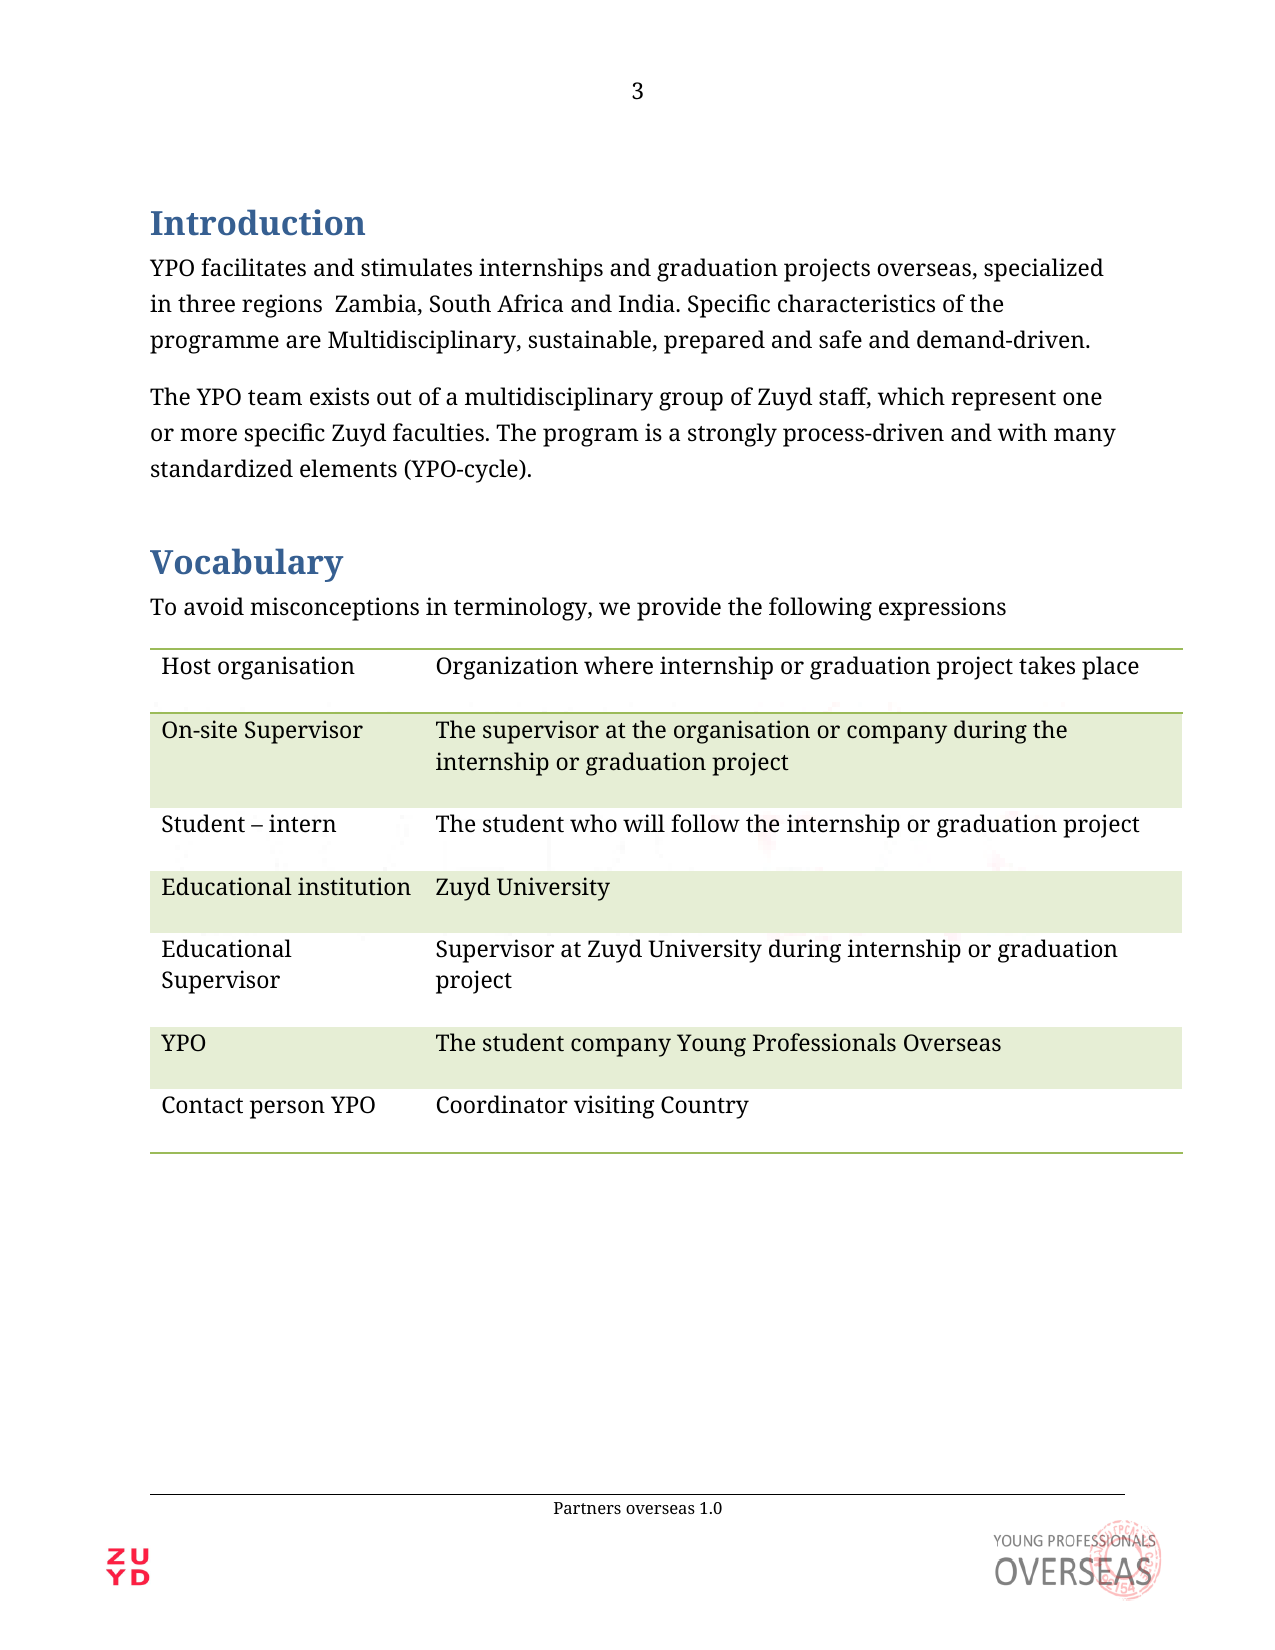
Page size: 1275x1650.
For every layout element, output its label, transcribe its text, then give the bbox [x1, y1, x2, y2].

table_cell Zuyd University [424, 871, 1182, 933]
subtitle Vocabulary [150, 539, 1125, 584]
table_cell Contact person YPO [150, 1089, 424, 1152]
table_header Host organisation [150, 650, 424, 712]
table_cell YPO [150, 1027, 424, 1089]
text To avoid misconceptions in terminology, we provide the following expressions [150, 591, 1125, 622]
table_cell Coordinator visiting Country [424, 1089, 1182, 1152]
table_cell Educational institution [150, 871, 424, 933]
table_header Organization where internship or graduation project takes place [424, 650, 1182, 712]
table_cell On-site Supervisor [150, 714, 424, 808]
text YPO facilitates and stimulates internships and graduation projects overseas, specialized in three regions Zambia, South Africa and India. Specific characteristics of the programme are Multidisciplinary, sustainable, prepared and safe and demand-driven. [150, 252, 1125, 355]
table_cell Educational Supervisor [150, 933, 424, 1027]
text The YPO team exists out of a multidisciplinary group of Zuyd staff, which represent one or more specific Zuyd faculties. The program is a strongly process-driven and with many standardized elements (YPO-cycle). [150, 381, 1125, 484]
table_cell Supervisor at Zuyd University during internship or graduation project [424, 933, 1182, 1027]
picture [992, 1520, 1162, 1601]
table_cell The student who will follow the internship or graduation project [424, 808, 1182, 871]
subtitle Introduction [150, 200, 1125, 245]
table_cell Student – intern [150, 808, 424, 871]
table_cell The student company Young Professionals Overseas [424, 1027, 1182, 1089]
table_cell The supervisor at the organisation or company during the internship or graduation project [424, 714, 1182, 808]
picture [88, 1532, 168, 1601]
